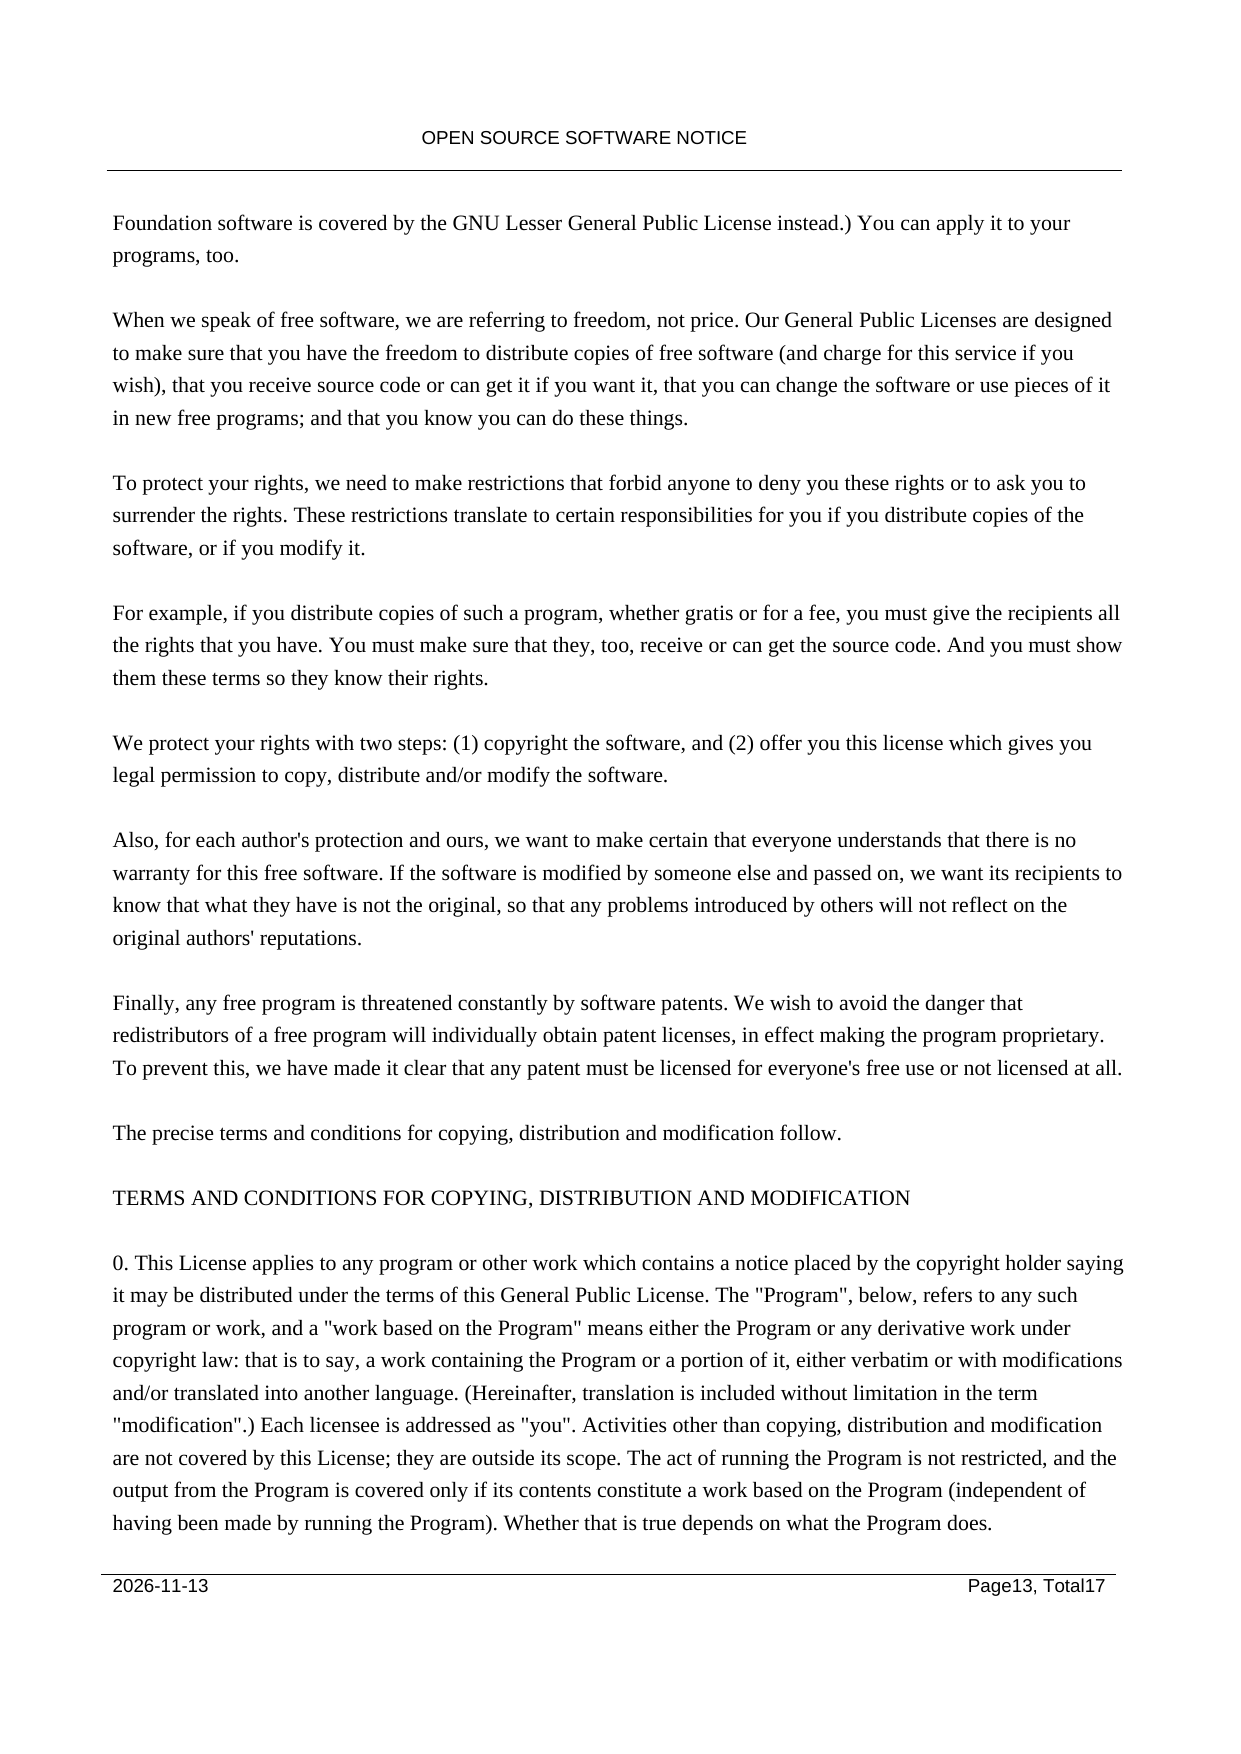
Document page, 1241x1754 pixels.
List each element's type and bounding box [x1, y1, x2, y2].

text [112, 206, 1128, 1539]
